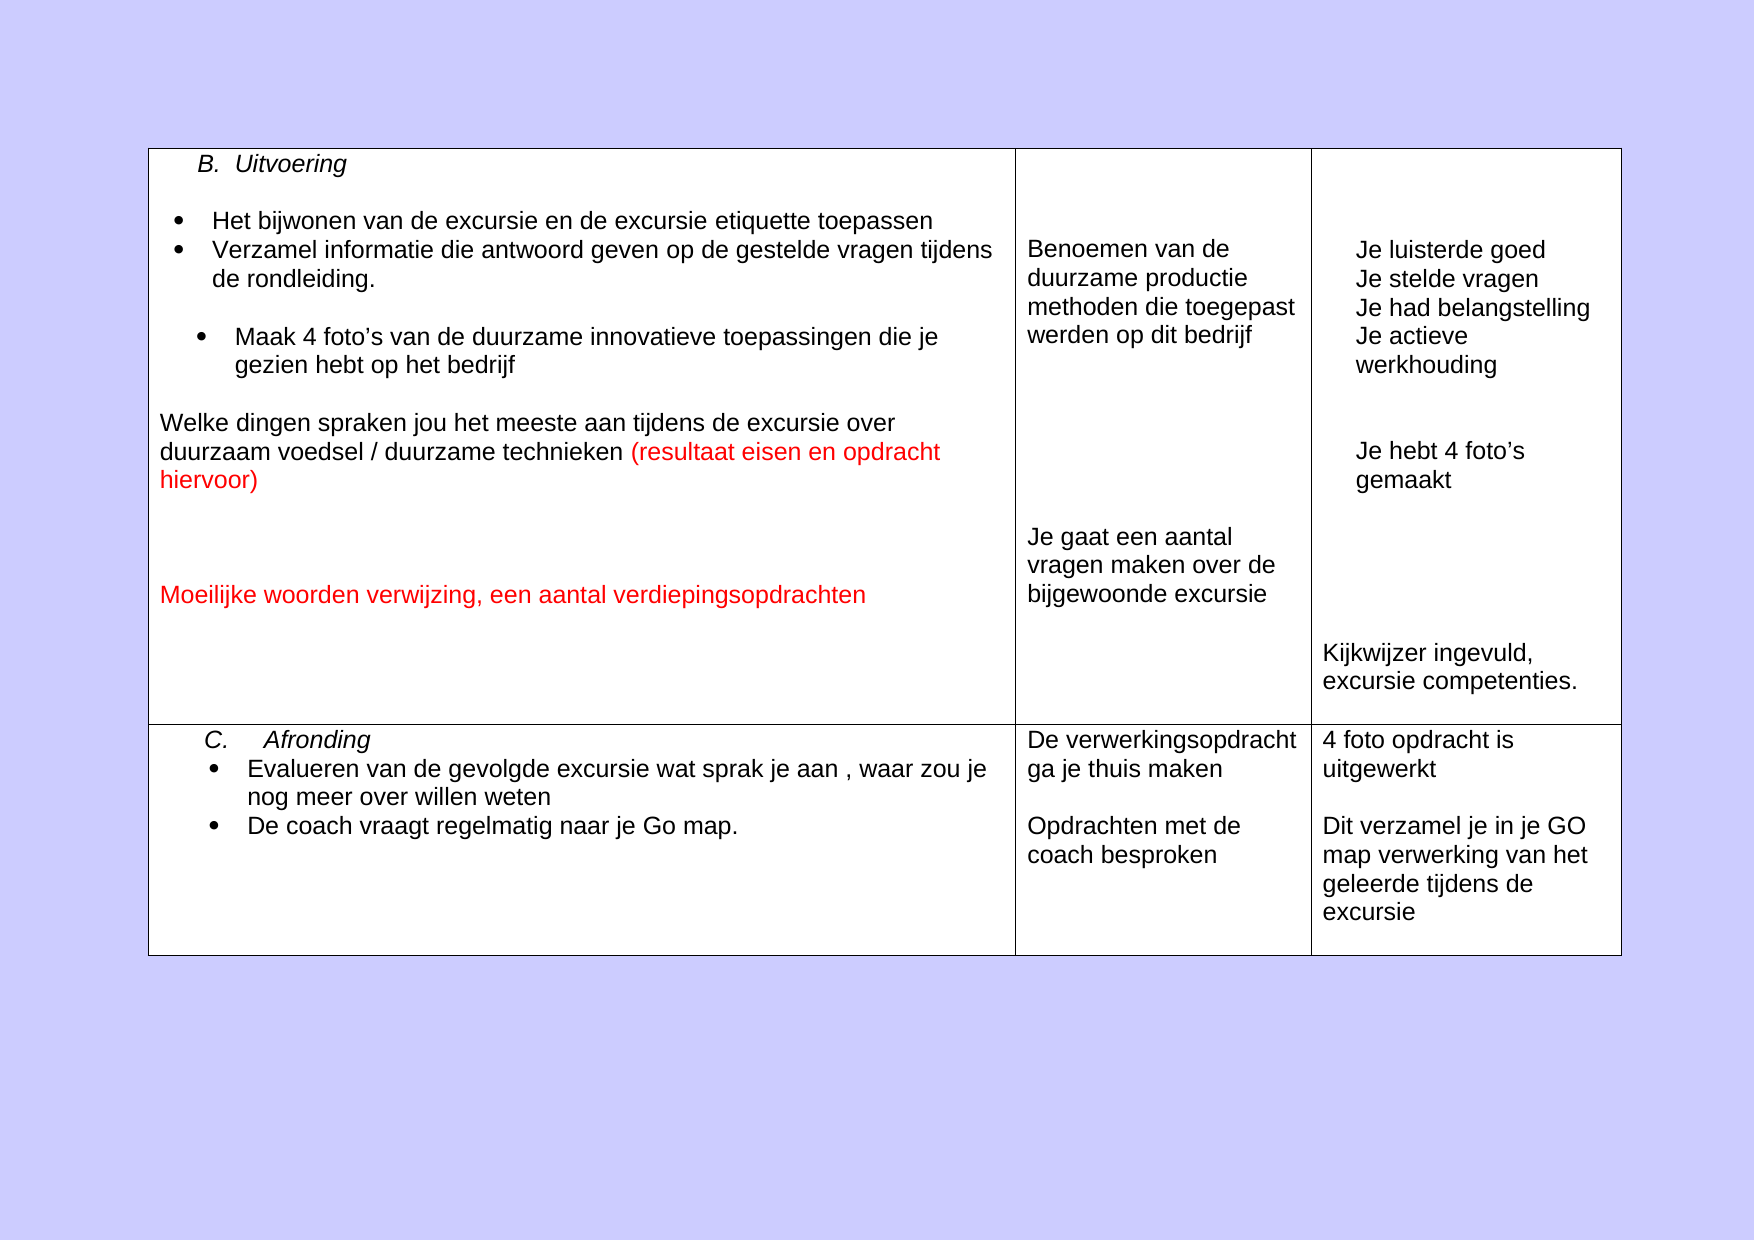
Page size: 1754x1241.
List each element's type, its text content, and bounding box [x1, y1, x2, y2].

table_cell 4 foto opdracht is uitgewerkt Dit verzamel je in je GO map verwerking van het geleerde tijdens de excursie [1312, 725, 1621, 955]
table_cell De verwerkingsopdracht ga je thuis maken Opdrachten met de coach besproken [1016, 725, 1311, 955]
table_header Uitvoering Het bijwonen van de excursie en de excursie etiquette toepassen Verzamel informatie die antwoord geven op de gestelde vragen tijdens de rondleiding. Maak 4 foto’s van de duurzame innovatieve toepassingen die je gezien hebt op het bedrijf Welke dingen spraken jou het meeste aan tijdens de excursie over duurzaam voedsel / duurzame technieken (resultaat eisen en opdracht hiervoor) Moeilijke woorden verwijzing, een aantal verdiepingsopdrachten [149, 149, 1015, 724]
table_cell C. Afronding Evalueren van de gevolgde excursie wat sprak je aan , waar zou je nog meer over willen weten De coach vraagt regelmatig naar je Go map. [149, 725, 1015, 955]
table_header Benoemen van de duurzame productie methoden die toegepast werden op dit bedrijf Je gaat een aantal vragen maken over de bijgewoonde excursie [1016, 149, 1311, 724]
table_header Je luisterde goed Je stelde vragen Je had belangstelling Je actieve werkhouding Je hebt 4 foto’s gemaakt Kijkwijzer ingevuld, excursie competenties. [1312, 149, 1621, 724]
